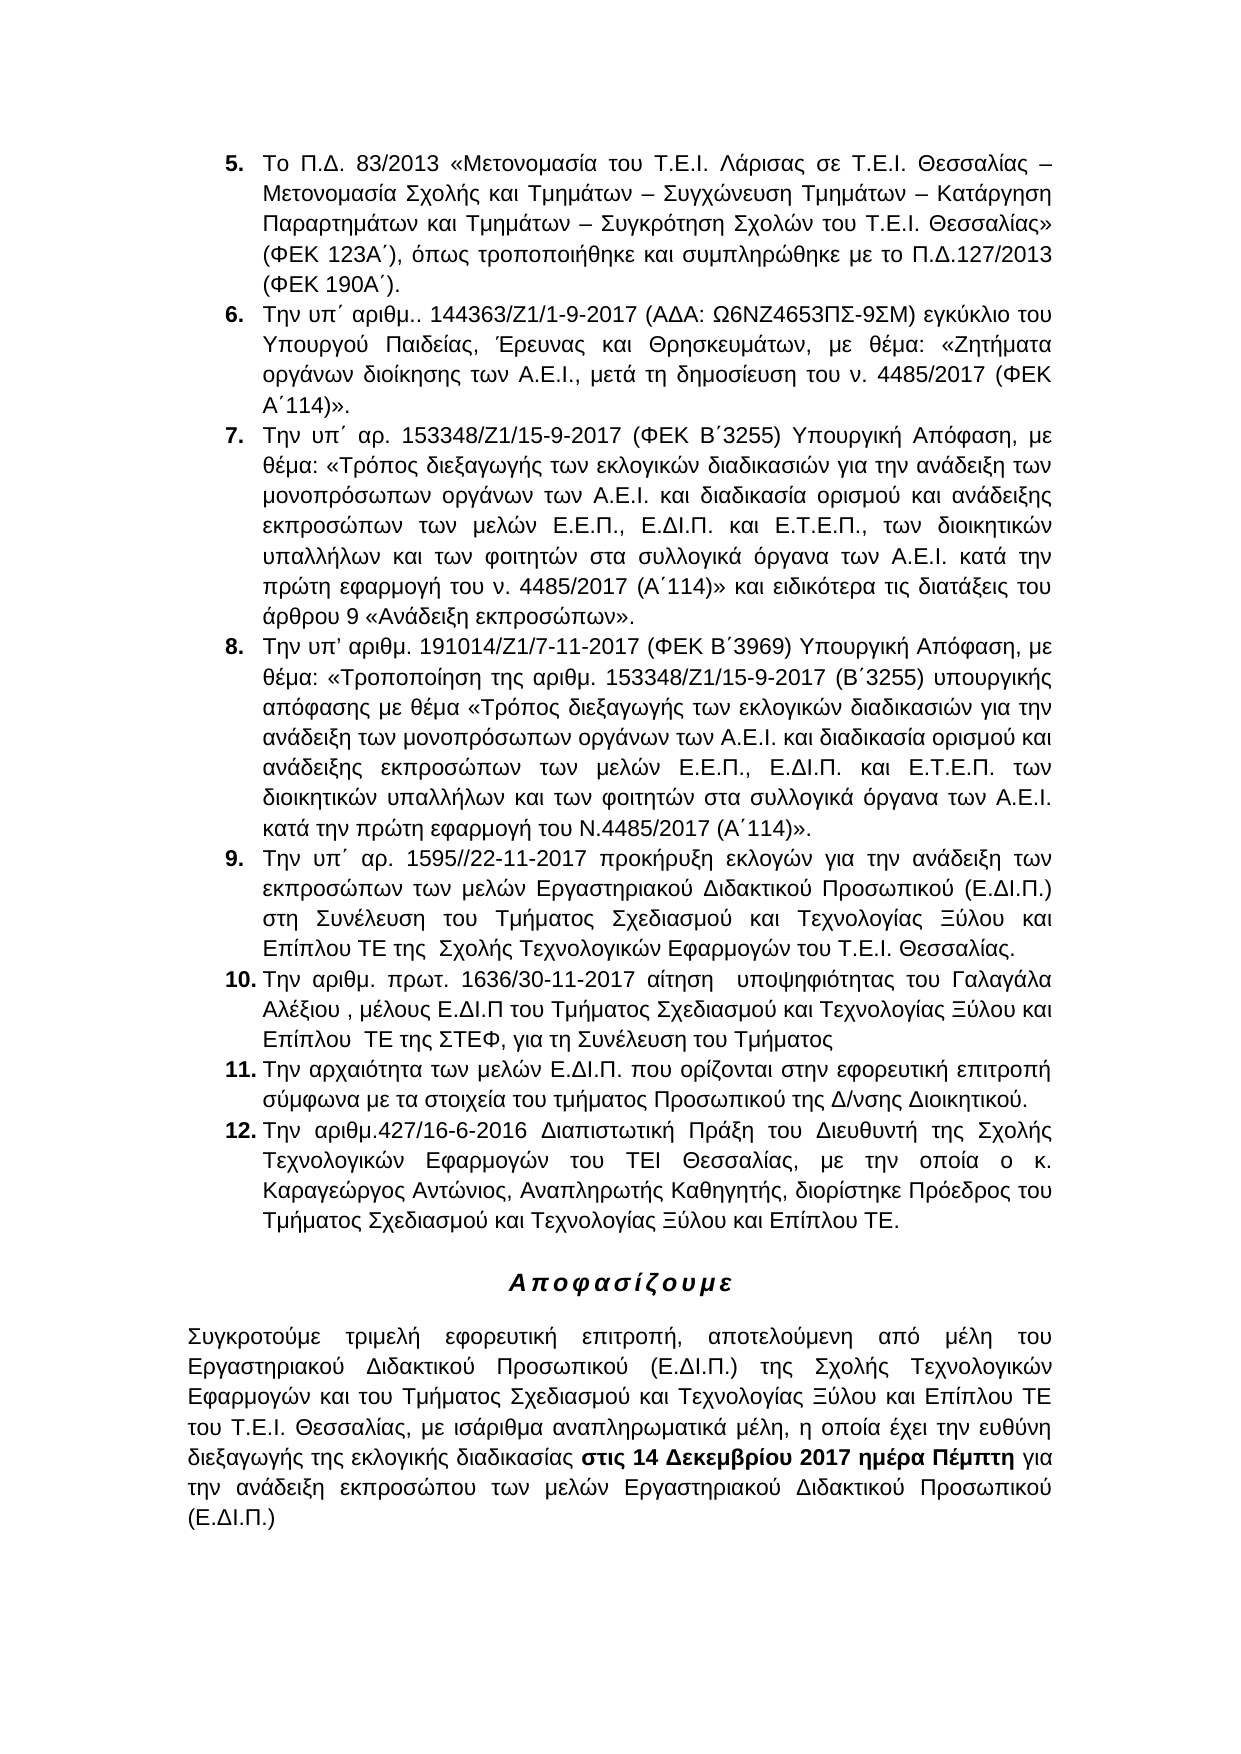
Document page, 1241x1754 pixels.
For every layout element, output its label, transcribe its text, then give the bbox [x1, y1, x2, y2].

list Την αριθμ.427/16-6-2016 Διαπιστωτική Πράξη του Διευθυντή της Σχολής Τεχνολογικών Εφαρμογών του ΤΕΙ Θεσσαλίας, με την οποία ο κ. Καραγεώργος Αντώνιος, Αναπληρωτής Καθηγητής, διορίστηκε Πρόεδρος του Τμήματος Σχεδιασμού και Τεχνολογίας Ξύλου και Επίπλου ΤΕ. [225, 1117, 1053, 1234]
list Την υπ΄ αριθμ.. 144363/Ζ1/1-9-2017 (ΑΔΑ: Ω6ΝΖ4653ΠΣ-9ΣΜ) εγκύκλιο του Υπουργού Παιδείας, Έρευνας και Θρησκευμάτων, με θέμα: «Ζητήματα οργάνων διοίκησης των Α.Ε.Ι., μετά τη δημοσίευση του ν. 4485/2017 (ΦΕΚ Α΄114)». [225, 301, 1053, 418]
text Συγκροτούμε τριμελή εφορευτική επιτροπή, αποτελούμενη από μέλη του Εργαστηριακού Διδακτικού Προσωπικού (Ε.ΔΙ.Π.) της Σχολής Τεχνολογικών Εφαρμογών και του Τμήματος Σχεδιασμού και Τεχνολογίας Ξύλου και Επίπλου ΤΕ του Τ.Ε.Ι. Θεσσαλίας, με ισάριθμα αναπληρωματικά μέλη, η οποία έχει την ευθύνη διεξαγωγής της εκλογικής διαδικασίας στις 14 Δεκεμβρίου 2017 ημέρα Πέμπτη για την ανάδειξη εκπροσώπου των μελών Εργαστηριακού Διδακτικού Προσωπικού (Ε.ΔΙ.Π.) [187, 1323, 1053, 1530]
list Την υπ’ αριθμ. 191014/Ζ1/7-11-2017 (ΦΕΚ Β΄3969) Υπουργική Απόφαση, με θέμα: «Τροποποίηση της αριθμ. 153348/Ζ1/15-9-2017 (Β΄3255) υπουργικής απόφασης με θέμα «Τρόπος διεξαγωγής των εκλογικών διαδικασιών για την ανάδειξη των μονοπρόσωπων οργάνων των Α.Ε.Ι. και διαδικασία ορισμού και ανάδειξης εκπροσώπων των μελών Ε.Ε.Π., Ε.ΔΙ.Π. και Ε.Τ.Ε.Π. των διοικητικών υπαλλήλων και των φοιτητών στα συλλογικά όργανα των Α.Ε.Ι. κατά την πρώτη εφαρμογή του Ν.4485/2017 (Α΄114)». [225, 633, 1053, 841]
subtitle Αποφασίζουμε [187, 1268, 1053, 1296]
list Την υπ΄ αρ. 153348/Ζ1/15-9-2017 (ΦΕΚ Β΄3255) Υπουργική Απόφαση, με θέμα: «Τρόπος διεξαγωγής των εκλογικών διαδικασιών για την ανάδειξη των μονοπρόσωπων οργάνων των Α.Ε.Ι. και διαδικασία ορισμού και ανάδειξης εκπροσώπων των μελών Ε.Ε.Π., Ε.ΔΙ.Π. και Ε.Τ.Ε.Π., των διοικητικών υπαλλήλων και των φοιτητών στα συλλογικά όργανα των Α.Ε.Ι. κατά την πρώτη εφαρμογή του ν. 4485/2017 (Α΄114)» και ειδικότερα τις διατάξεις του άρθρου 9 «Ανάδειξη εκπροσώπων». [225, 422, 1053, 629]
list Την αρχαιότητα των μελών Ε.ΔΙ.Π. που ορίζονται στην εφορευτική επιτροπή σύμφωνα με τα στοιχεία του τμήματος Προσωπικού της Δ/νσης Διοικητικού. [225, 1056, 1053, 1113]
list Την αριθμ. πρωτ. 1636/30-11-2017 αίτηση υποψηφιότητας του Γαλαγάλα Αλέξιου , μέλους Ε.ΔΙ.Π του Τμήματος Σχεδιασμού και Τεχνολογίας Ξύλου και Επίπλου ΤΕ της ΣΤΕΦ, για τη Συνέλευση του Τμήματος [225, 966, 1053, 1052]
list Το Π.Δ. 83/2013 «Μετονομασία του Τ.Ε.Ι. Λάρισας σε Τ.Ε.Ι. Θεσσαλίας – Μετονομασία Σχολής και Τμημάτων – Συγχώνευση Τμημάτων – Κατάργηση Παραρτημάτων και Τμημάτων – Συγκρότηση Σχολών του Τ.Ε.Ι. Θεσσαλίας» (ΦΕΚ 123Α΄), όπως τροποποιήθηκε και συμπληρώθηκε με το Π.Δ.127/2013 (ΦΕΚ 190Α΄). [225, 150, 1053, 297]
list Την υπ΄ αρ. 1595//22-11-2017 προκήρυξη εκλογών για την ανάδειξη των εκπροσώπων των μελών Εργαστηριακού Διδακτικού Προσωπικού (Ε.ΔΙ.Π.) στη Συνέλευση του Τμήματος Σχεδιασμού και Τεχνολογίας Ξύλου και Επίπλου ΤΕ της Σχολής Τεχνολογικών Εφαρμογών του Τ.Ε.Ι. Θεσσαλίας. [225, 845, 1053, 962]
